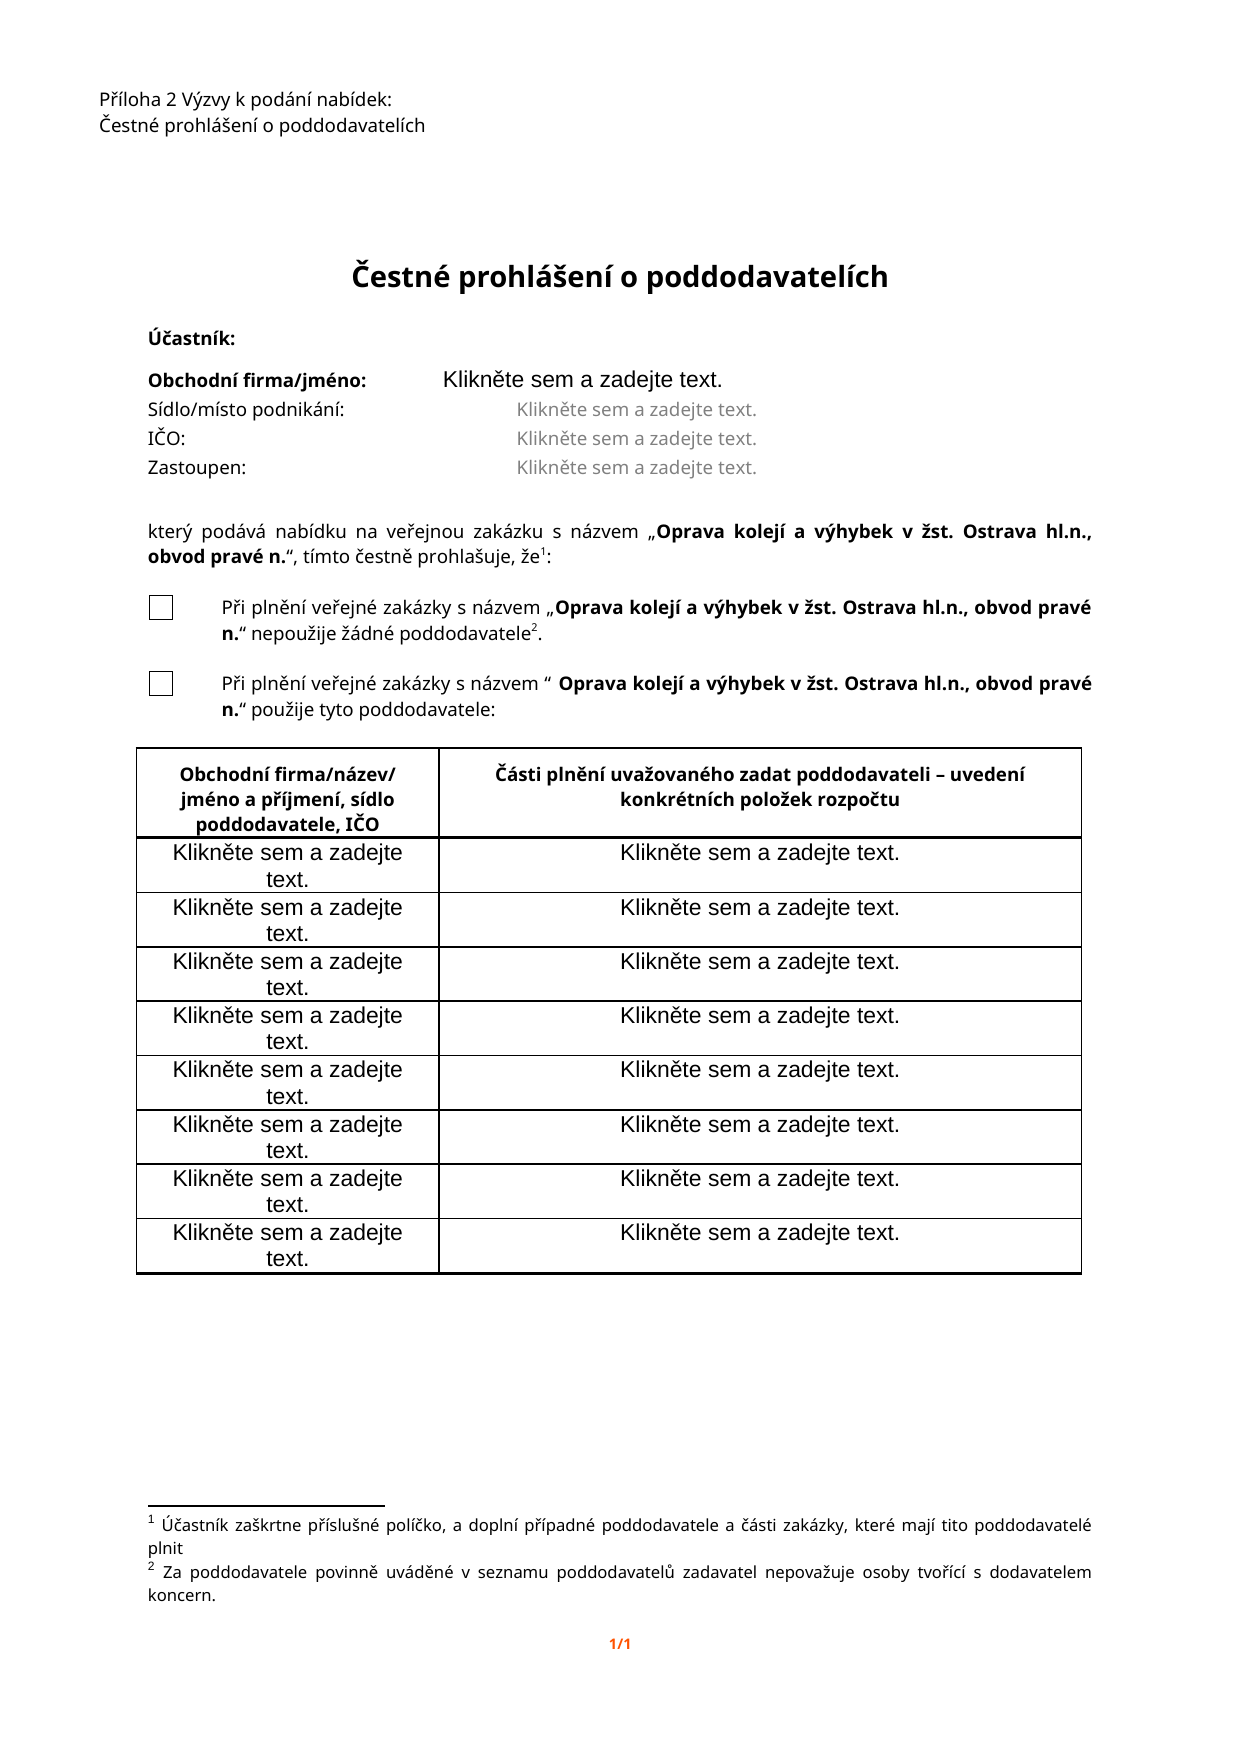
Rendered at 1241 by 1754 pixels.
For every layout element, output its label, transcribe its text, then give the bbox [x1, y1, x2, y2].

table_header Obchodní firma/název/ jméno a příjmení, sídlo poddodavatele, IČO [137, 749, 438, 836]
text který podává nabídku na veřejnou zakázku s názvem „Oprava kolejí a výhybek v žst. Ostrava hl.n., obvod pravé n.“, tímto čestně prohlašuje, že: [148, 518, 1093, 569]
text Sídlo/místo podnikání: [148, 393, 1093, 422]
table_header Části plnění uvažovaného zadat poddodavateli – uvedení konkrétních položek rozpočtu [440, 749, 1081, 836]
text Při plnění veřejné zakázky s názvem „Oprava kolejí a výhybek v žst. Ostrava hl.n., obvod pravé n.“ nepoužije žádné poddodavatele. [148, 594, 1093, 645]
title Čestné prohlášení o poddodavatelích [148, 256, 1093, 296]
text Účastník: [148, 321, 1093, 352]
text Při plnění veřejné zakázky s názvem “ Oprava kolejí a výhybek v žst. Ostrava hl.n., obvod pravé n.“ použije tyto poddodavatele: [148, 670, 1093, 721]
text Zastoupen: [148, 451, 1093, 480]
text IČO: [148, 422, 1093, 451]
text Obchodní firma/jméno: [148, 364, 1093, 393]
